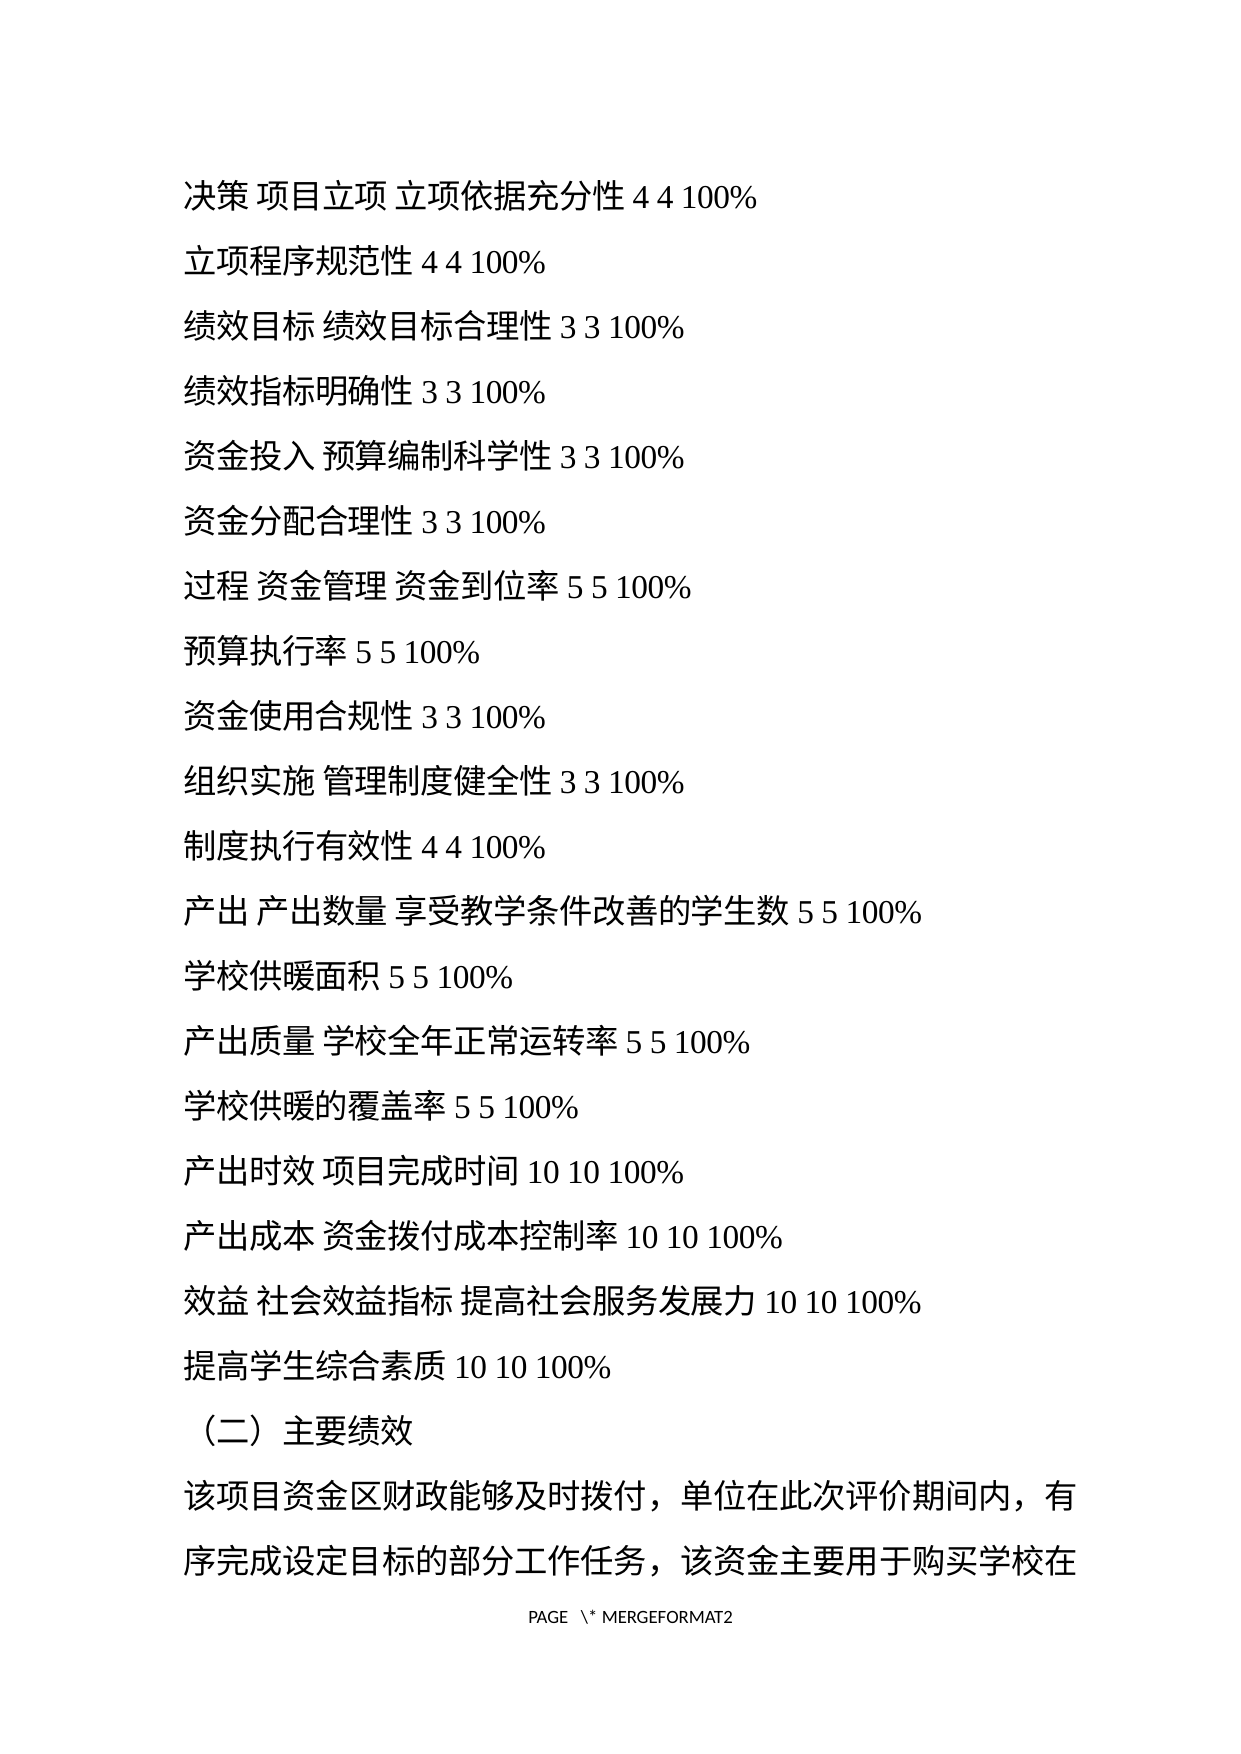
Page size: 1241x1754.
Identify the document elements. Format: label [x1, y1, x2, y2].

text [183, 162, 1078, 1592]
